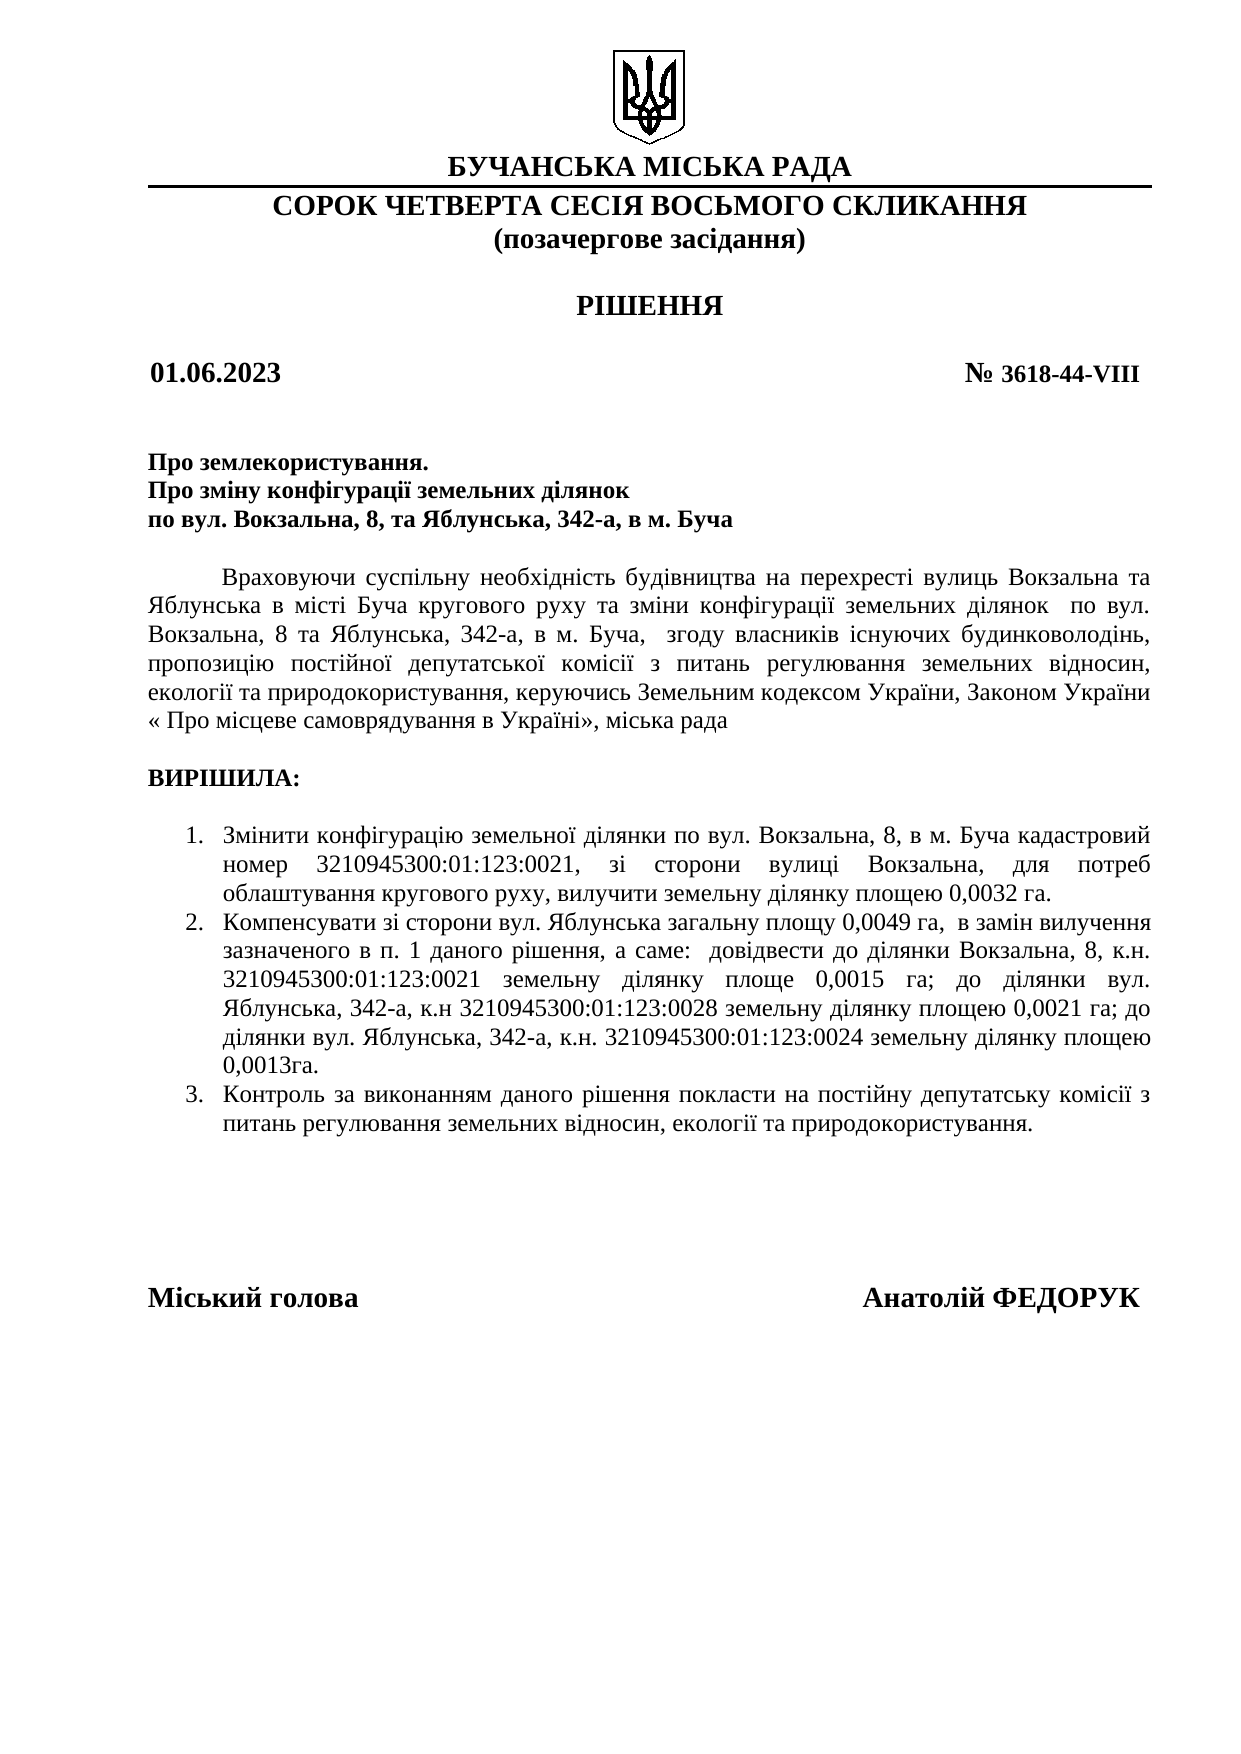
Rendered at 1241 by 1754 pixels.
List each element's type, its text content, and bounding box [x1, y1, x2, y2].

text Враховуючи суспільну необхідність будівництва на перехресті вулиць Вокзальна та Яблунська в місті Буча кругового руху та зміни конфігурації земельних ділянок по вул. Вокзальна, 8 та Яблунська, 342-а, в м. Буча, згоду власників існуючих будинковолодінь, пропозицію постійної депутатської комісії з питань регулювання земельних відносин, екології та природокористування, керуючись Земельним кодексом України, Законом України « Про місцеве самоврядування в Україні», міська рада [148, 562, 1152, 734]
text РІШЕННЯ [148, 288, 1152, 322]
list Змінити конфігурацію земельної ділянки по вул. Вокзальна, 8, в м. Буча кадастровий номер 3210945300:01:123:0021, зі сторони вулиці Вокзальна, для потреб облаштування кругового руху, вилучити земельну ділянку площею 0,0032 га. [185, 820, 1152, 907]
text Міський голова Анатолій ФЕДОРУК [148, 1280, 1152, 1314]
text Про землекористування. [148, 447, 1152, 475]
text по вул. Вокзальна, 8, та Яблунська, 342-а, в м. Буча [148, 504, 1152, 533]
text 01.06.2023 № 3618-44-VIІІ [121, 356, 1152, 389]
text (позачергове засідання) [148, 221, 1152, 255]
text ВИРІШИЛА: [148, 763, 1152, 792]
list Контроль за виконанням даного рішення покласти на постійну депутатську комісії з питань регулювання земельних відносин, екології та природокористування. [185, 1079, 1152, 1137]
text БУЧАНСЬКА МІСЬКА РАДА [148, 149, 1152, 185]
text СОРОК ЧЕТВЕРТА СЕСІЯ ВОСЬМОГО СКЛИКАННЯ [148, 188, 1152, 221]
text Про зміну конфігурації земельних ділянок [148, 475, 1152, 504]
list Компенсувати зі сторони вул. Яблунська загальну площу 0,0049 га, в замін вилучення зазначеного в п. 1 даного рішення, а саме: довідвести до ділянки Вокзальна, 8, к.н. 3210945300:01:123:0021 земельну ділянку площе 0,0015 га; до ділянки вул. Яблунська, 342-а, к.н 3210945300:01:123:0028 земельну ділянку площею 0,0021 га; до ділянки вул. Яблунська, 342-а, к.н. 3210945300:01:123:0024 земельну ділянку площею 0,0013га. [185, 907, 1152, 1079]
